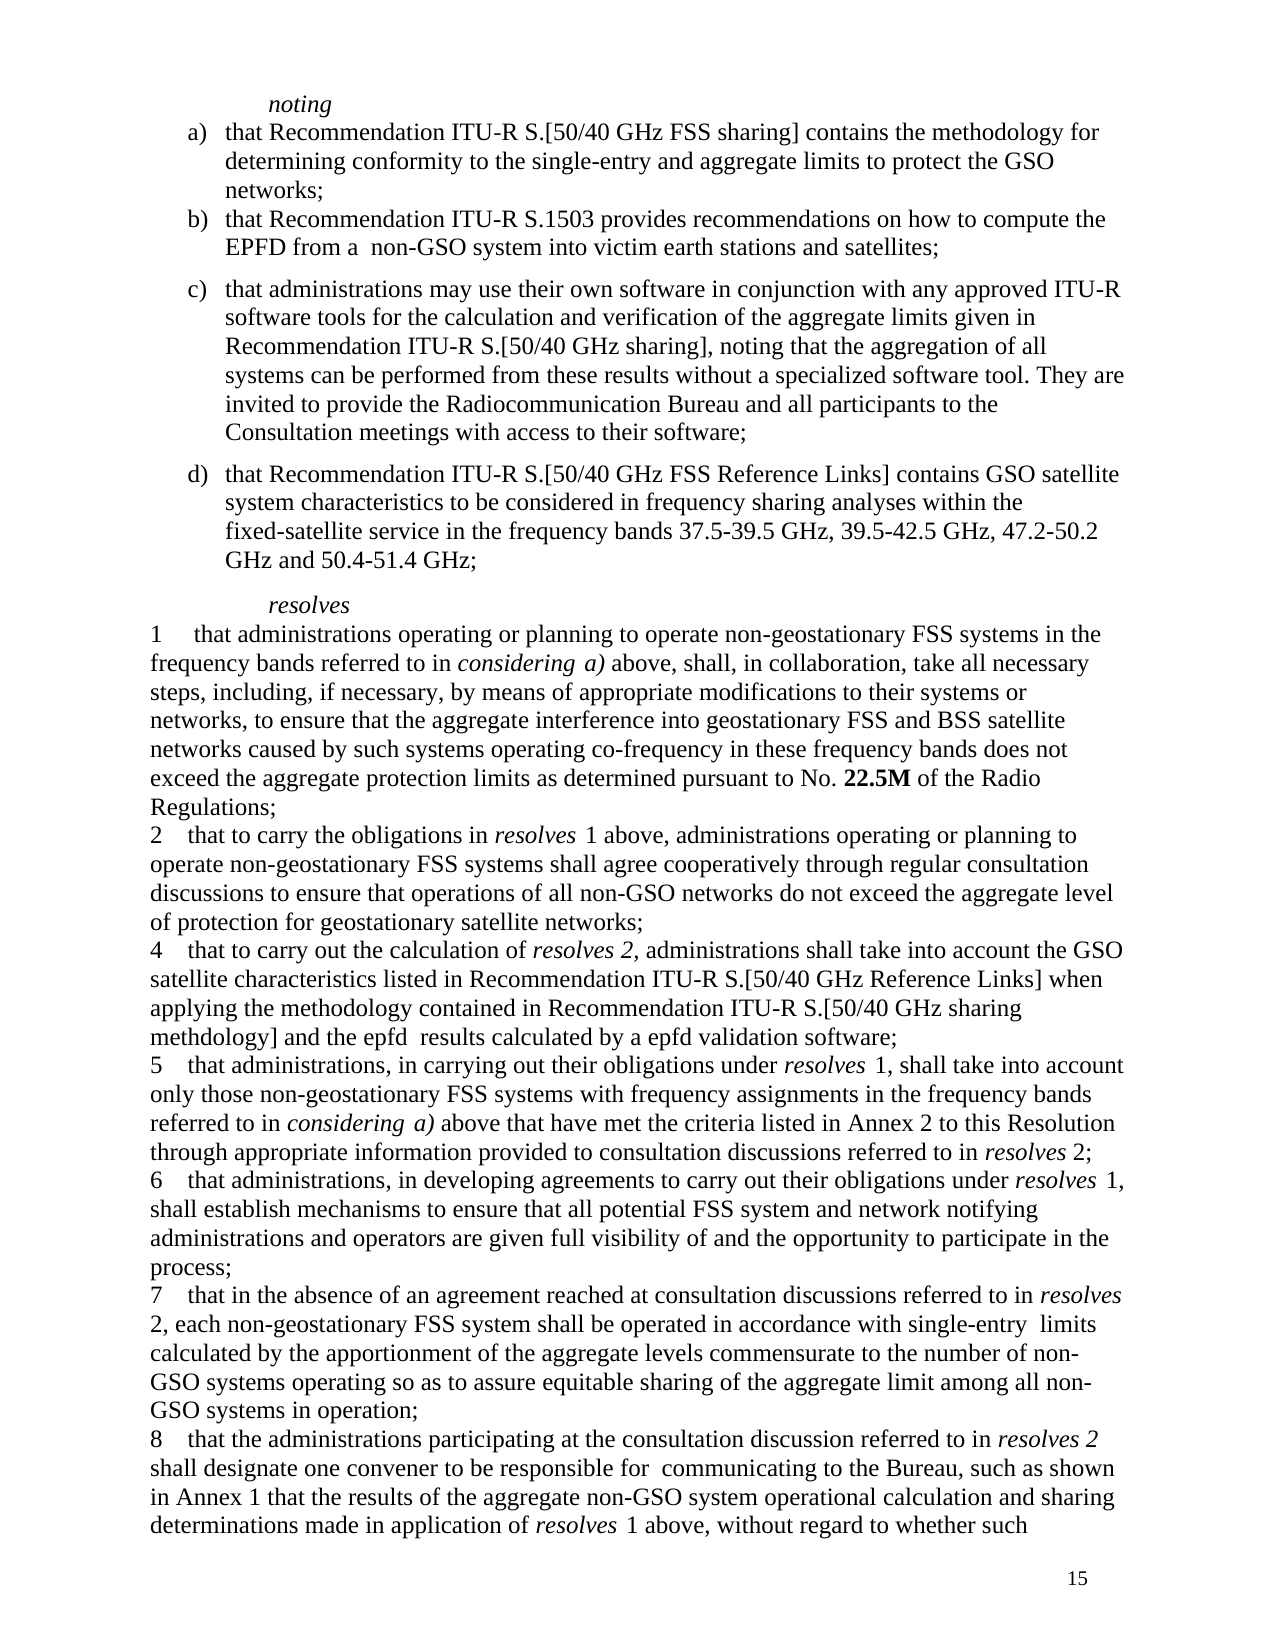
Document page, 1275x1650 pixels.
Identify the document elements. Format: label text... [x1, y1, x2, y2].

text 1 that administrations operating or planning to operate non-geostationary FSS systems in the frequency bands referred to in considering a) above, shall, in collaboration, take all necessary steps, including, if necessary, by means of appropriate modifications to their systems or networks, to ensure that the aggregate interference into geostationary FSS and BSS satellite networks caused by such systems operating co-frequency in these frequency bands does not exceed the aggregate protection limits as determined pursuant to No. 22.5M of the Radio Regulations; [150, 619, 1125, 820]
list that Recommendation ITU-R S.1503 provides recommendations on how to compute the EPFD from a non-GSO system into victim earth stations and satellites; [187, 204, 1125, 261]
text noting [268, 89, 1125, 117]
list that administrations may use their own software in conjunction with any approved ITU-R software tools for the calculation and verification of the aggregate limits given in Recommendation ITU-R S.[50/40 GHz sharing], noting that the aggregation of all systems can be performed from these results without a specialized software tool. They are invited to provide the Radiocommunication Bureau and all participants to the Consultation meetings with access to their software; [187, 274, 1125, 446]
list that Recommendation ITU-R S.[50/40 GHz FSS sharing] contains the methodology for determining conformity to the single-entry and aggregate limits to protect the GSO networks; [187, 117, 1125, 204]
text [150, 1424, 1125, 1539]
text resolves [268, 590, 1125, 619]
text 6 that administrations, in developing agreements to carry out their obligations under resolves 1, shall establish mechanisms to ensure that all potential FSS system and network notifying administrations and operators are given full visibility of and the opportunity to participate in the process; [150, 1165, 1125, 1280]
text 4 that to carry out the calculation of resolves 2, administrations shall take into account the GSO satellite characteristics listed in Recommendation ITU-R S.[50/40 GHz Reference Links] when applying the methodology contained in Recommendation ITU-R S.[50/40 GHz sharing methdology] and the epfd results calculated by a epfd validation software; [150, 935, 1125, 1050]
text 7 that in the absence of an agreement reached at consultation discussions referred to in resolves 2, each non-geostationary FSS system shall be operated in accordance with single-entry limits calculated by the apportionment of the aggregate levels commensurate to the number of non-GSO systems operating so as to assure equitable sharing of the aggregate limit among all non-GSO systems in operation; [150, 1280, 1125, 1424]
text 5 that administrations, in carrying out their obligations under resolves 1, shall take into account only those non-geostationary FSS systems with frequency assignments in the frequency bands referred to in considering a) above that have met the criteria listed in Annex 2 to this Resolution through appropriate information provided to consultation discussions referred to in resolves 2; [150, 1050, 1125, 1165]
list that Recommendation ITU-R S.[50/40 GHz FSS Reference Links] contains GSO satellite system characteristics to be considered in frequency sharing analyses within the fixed-satellite service in the frequency bands 37.5-39.5 GHz, 39.5-42.5 GHz, 47.2-50.2 GHz and 50.4-51.4 GHz; [187, 459, 1125, 574]
text 2 that to carry the obligations in resolves 1 above, administrations operating or planning to operate non-geostationary FSS systems shall agree cooperatively through regular consultation discussions to ensure that operations of all non-GSO networks do not exceed the aggregate level of protection for geostationary satellite networks; [150, 820, 1125, 935]
